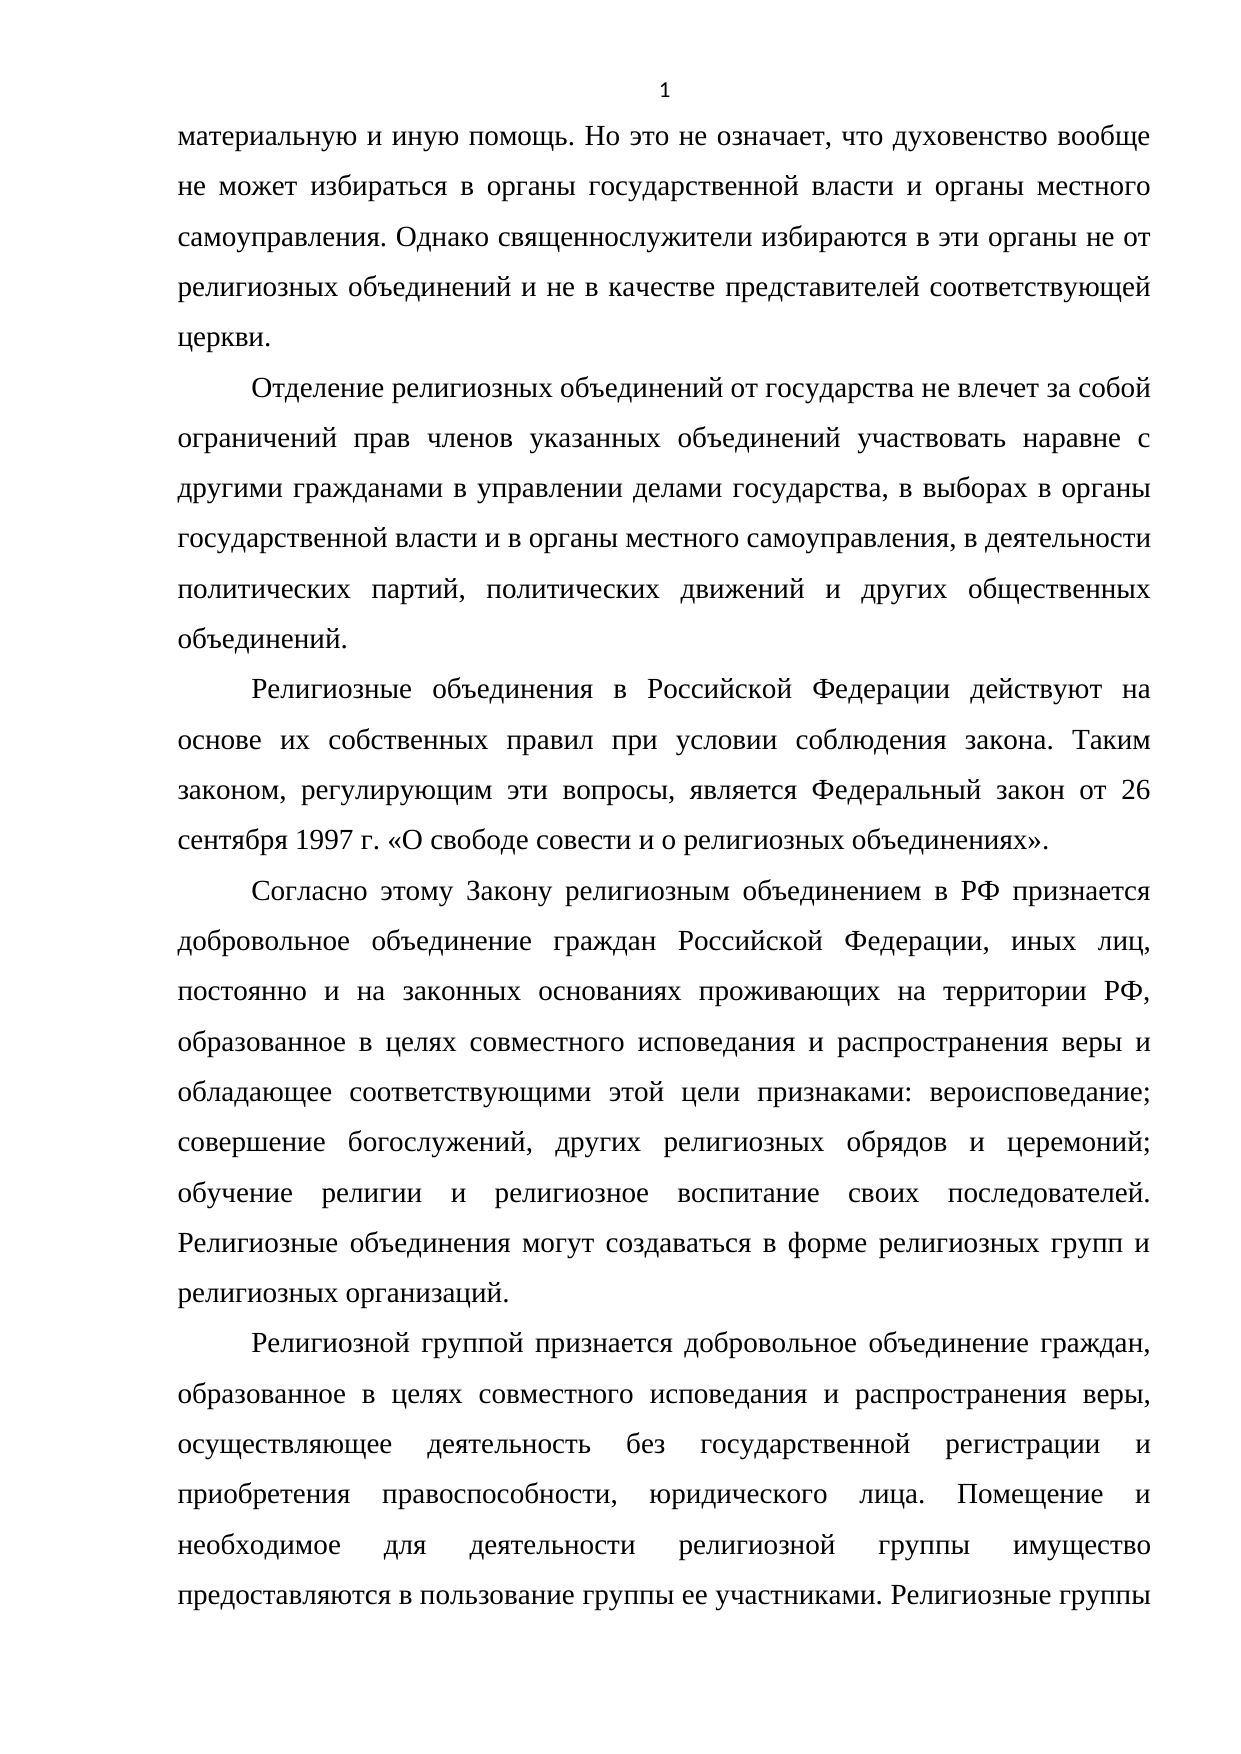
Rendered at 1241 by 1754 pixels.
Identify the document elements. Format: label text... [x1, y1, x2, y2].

text Религиозные объединения в Российской Федерации действуют на основе их собственных правил при условии соблюдения закона. Таким законом, регулирующим эти вопросы, является Федеральный закон от 26 сентября 1997 г. «О свободе совести и о религиозных объединениях». [177, 672, 1152, 856]
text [177, 1326, 1152, 1611]
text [177, 118, 1152, 353]
text Отделение религиозных объединений от государства не влечет за собой ограничений прав членов указанных объединений участвовать наравне с другими гражданами в управлении делами государства, в выборах в органы государственной власти и в органы местного самоуправления, в деятельности политических партий, политических движений и других общественных объединений. [177, 370, 1152, 655]
text Согласно этому Закону религиозным объединением в РФ признается добровольное объединение граждан Российской Федерации, иных лиц, постоянно и на законных основаниях проживающих на территории РФ, образованное в целях совместного исповедания и распространения веры и обладающее соответствующими этой цели признаками: вероисповедание; совершение богослужений, других религиозных обрядов и церемоний; обучение религии и религиозное воспитание своих последователей. Религиозные объединения могут создаваться в форме религиозных групп и религиозных организаций. [177, 873, 1152, 1309]
